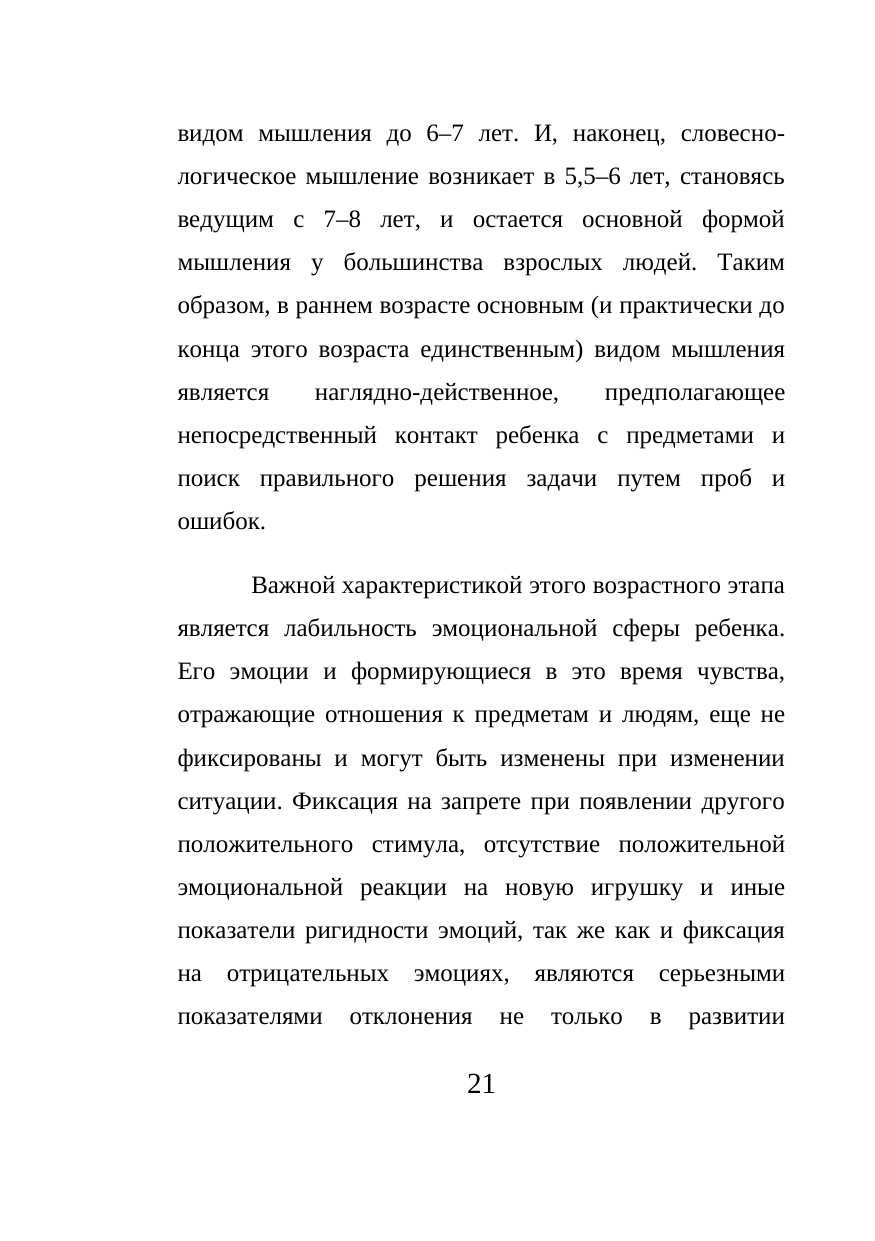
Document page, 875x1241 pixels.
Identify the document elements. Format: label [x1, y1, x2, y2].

text [177, 570, 786, 1030]
text [177, 118, 786, 535]
